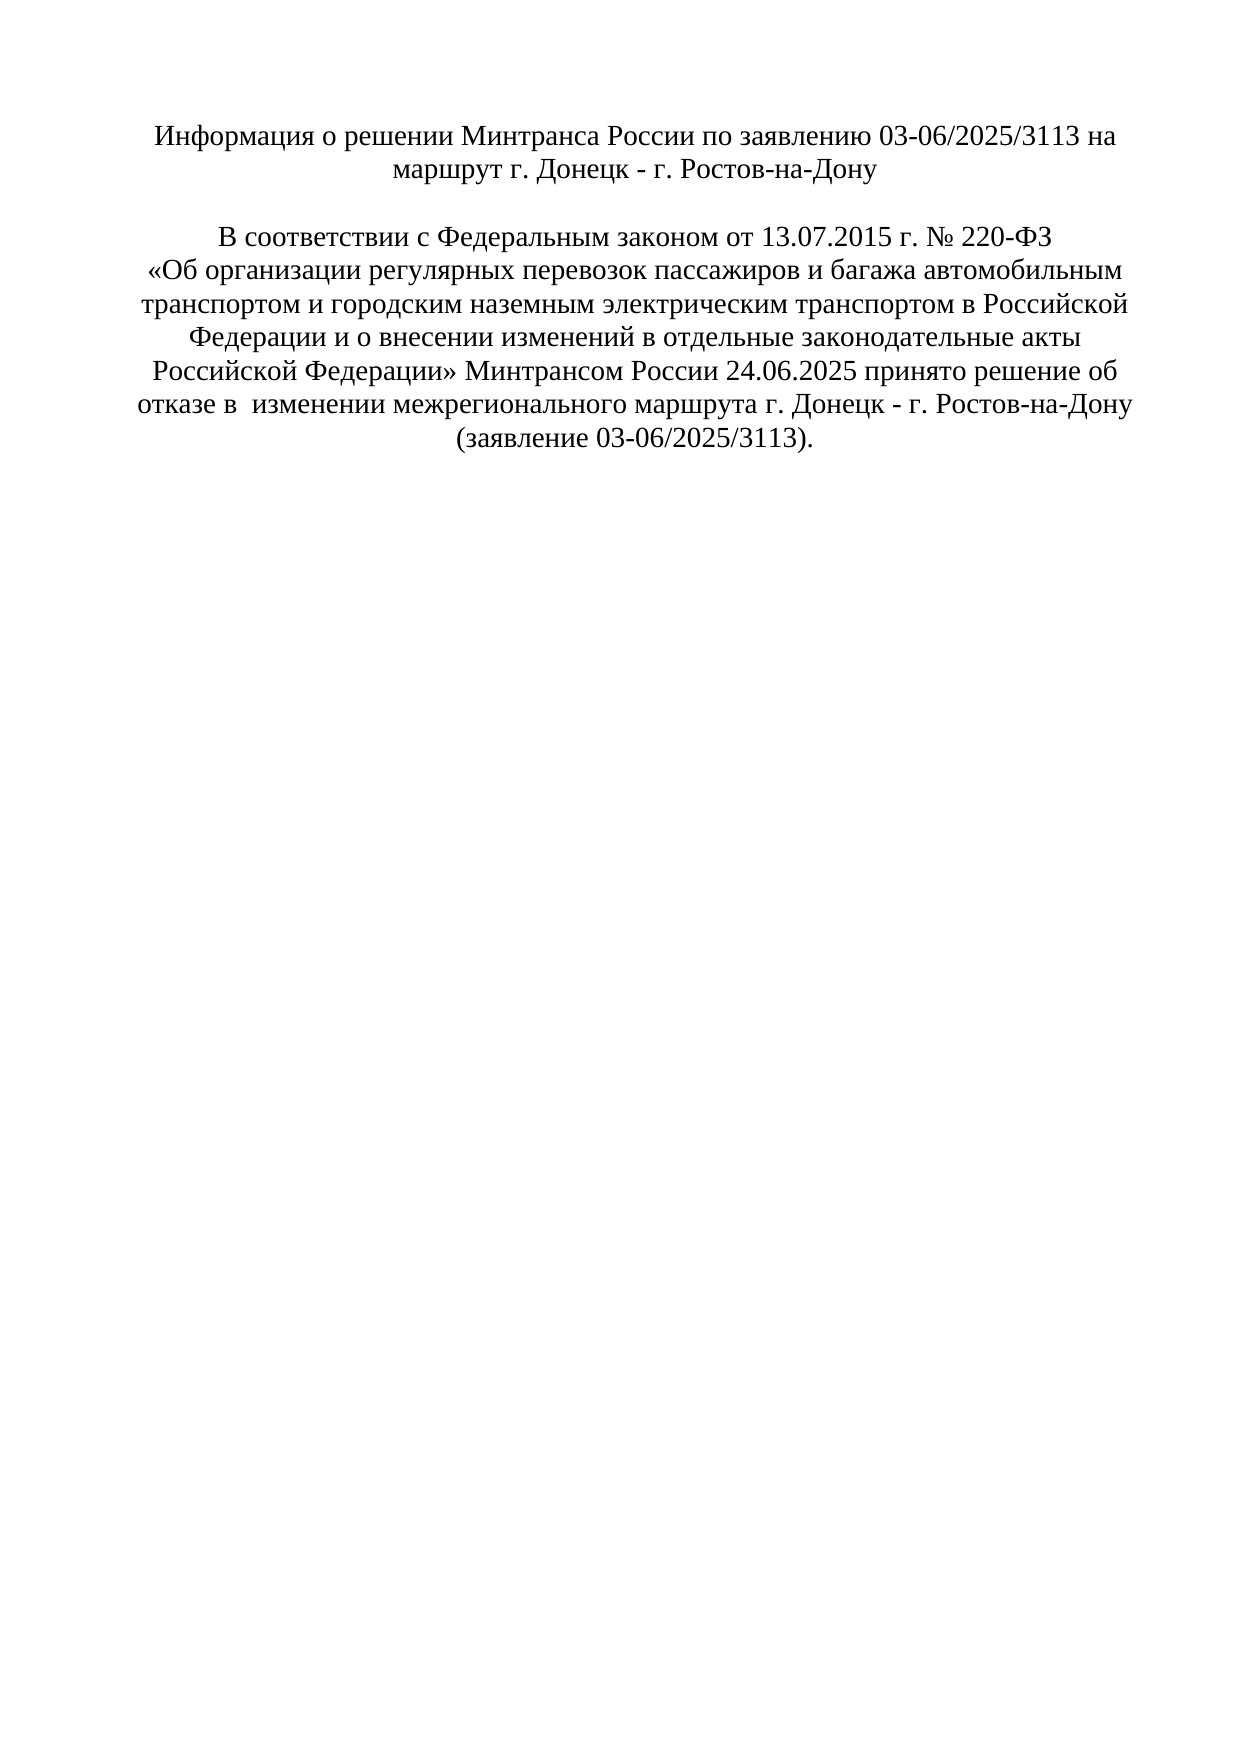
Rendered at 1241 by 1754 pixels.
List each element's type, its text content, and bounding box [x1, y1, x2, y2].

text В соответствии с Федеральным законом от 13.07.2015 г. № 220-ФЗ «Об организации регулярных перевозок пассажиров и багажа автомобильным транспортом и городским наземным электрическим транспортом в Российской Федерации и о внесении изменений в отдельные законодательные акты Российской Федерации» Минтрансом России 24.06.2025 принято решение об отказе в изменении межрегионального маршрута г. Донецк - г. Ростов-на-Дону (заявление 03-06/2025/3113). [118, 219, 1152, 453]
text Информация о решении Минтранса России по заявлению 03-06/2025/3113 на маршрут г. Донецк - г. Ростов-на-Дону [118, 118, 1152, 185]
